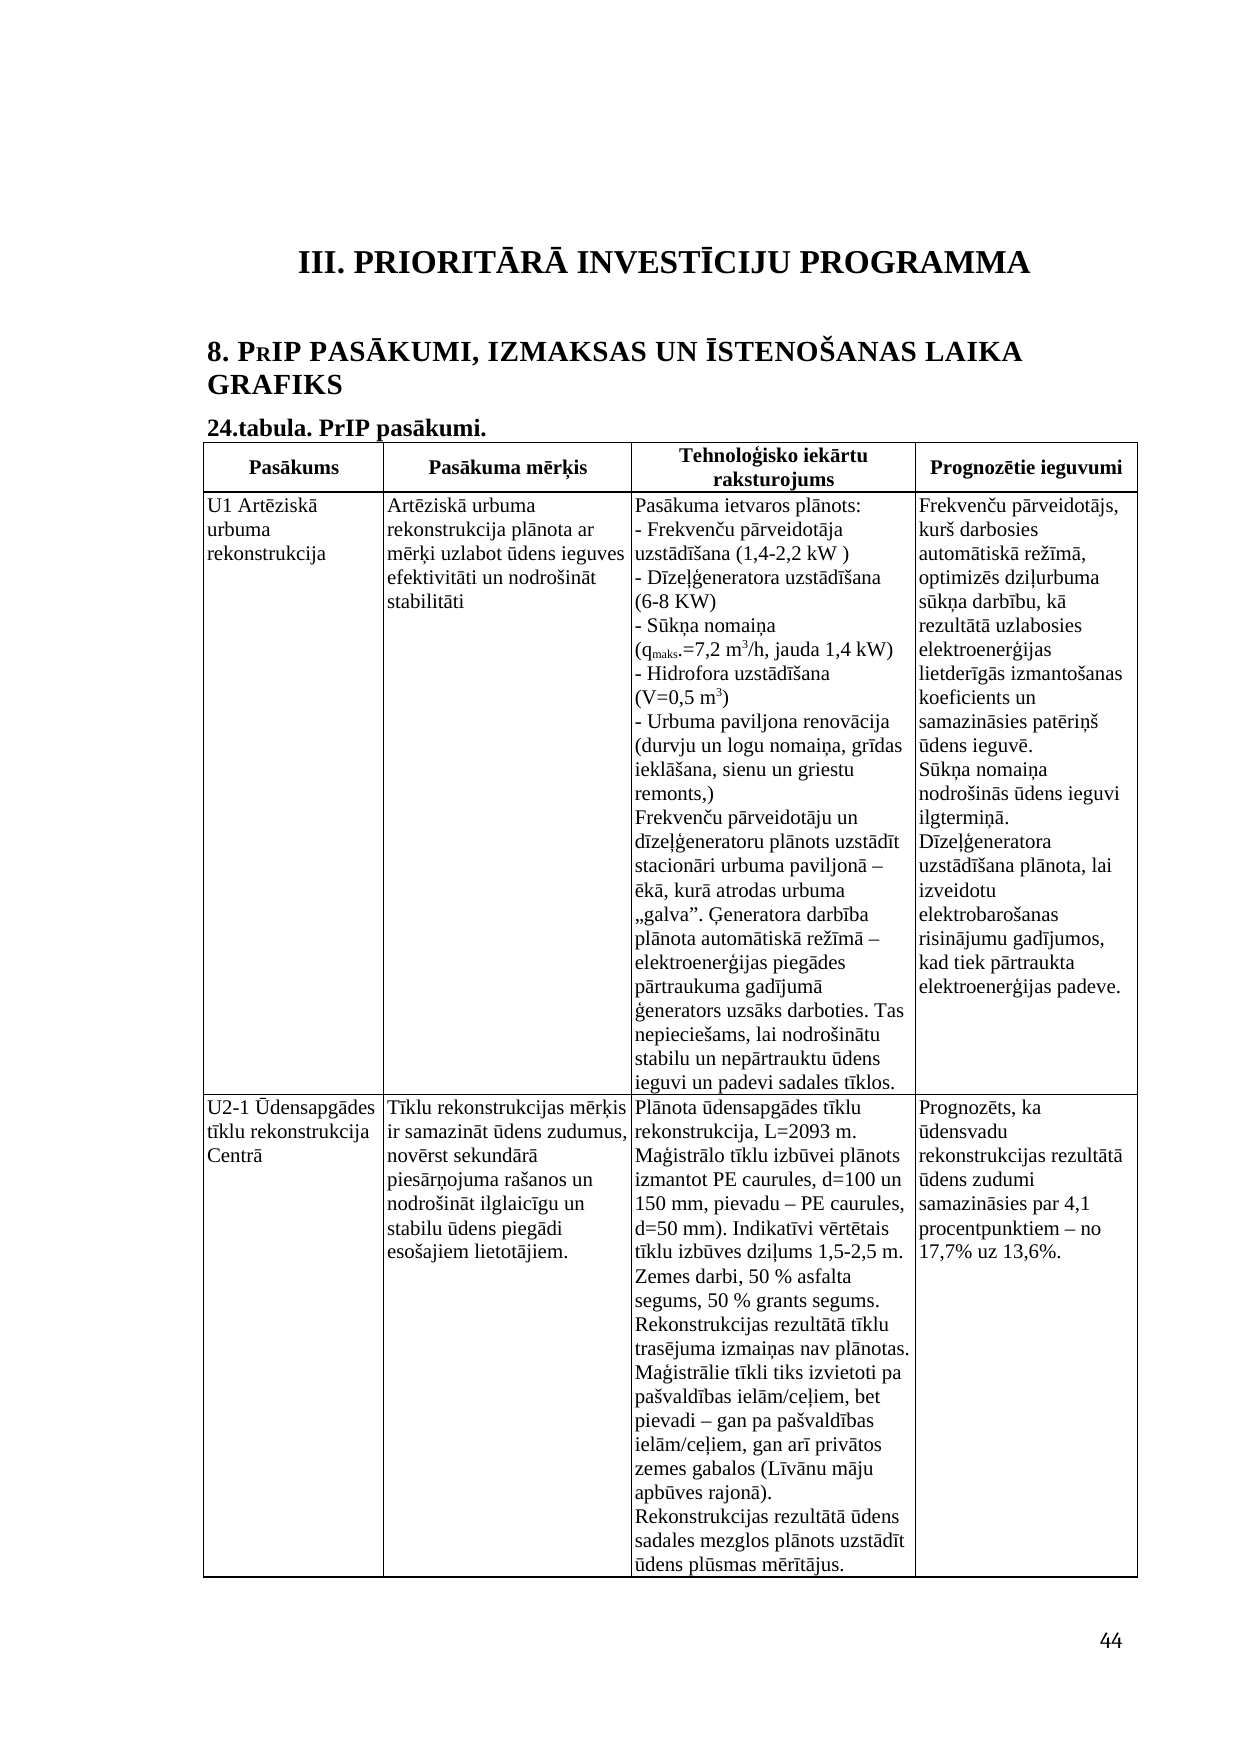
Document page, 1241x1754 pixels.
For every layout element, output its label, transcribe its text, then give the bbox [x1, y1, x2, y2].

subtitle 8. PRIP PASĀKUMI, IZMAKSAS UN ĪSTENOŠANAS LAIKA GRAFIKS [207, 334, 1138, 401]
table_cell Artēziskā urbuma rekonstrukcija plānota ar mērķi uzlabot ūdens ieguves efektivitāti un nodrošināt stabilitāti [384, 493, 631, 1094]
table_header Tehnoloģisko iekārtu raksturojums [632, 443, 915, 491]
table_header Prognozētie ieguvumi [916, 443, 1137, 491]
table_cell U1 Artēziskā urbuma rekonstrukcija [204, 493, 383, 1094]
table_cell U2-1 Ūdensapgādes tīklu rekonstrukcija Centrā [204, 1095, 383, 1576]
table_cell Prognozēts, ka ūdensvadu rekonstrukcijas rezultātā ūdens zudumi samazināsies par 4,1 procentpunktiem – no 17,7% uz 13,6%. [916, 1095, 1137, 1576]
table_cell Plānota ūdensapgādes tīklu rekonstrukcija, L=2093 m. Maģistrālo tīklu izbūvei plānots izmantot PE caurules, d=100 un 150 mm, pievadu – PE caurules, d=50 mm). Indikatīvi vērtētais tīklu izbūves dziļums 1,5-2,5 m. Zemes darbi, 50 % asfalta segums, 50 % grants segums. Rekonstrukcijas rezultātā tīklu trasējuma izmaiņas nav plānotas. Maģistrālie tīkli tiks izvietoti pa pašvaldības ielām/ceļiem, bet pievadi – gan pa pašvaldības ielām/ceļiem, gan arī privātos zemes gabalos (Līvānu māju apbūves rajonā). Rekonstrukcijas rezultātā ūdens sadales mezglos plānots uzstādīt ūdens plūsmas mērītājus. [632, 1095, 915, 1576]
table_header Pasākums [204, 443, 383, 491]
table_cell Pasākuma ietvaros plānots: - Frekvenču pārveidotāja uzstādīšana (1,4-2,2 kW ) - Dīzeļģeneratora uzstādīšana (6-8 KW) - Sūkņa nomaiņa (qmaks.=7,2 m3/h, jauda 1,4 kW) - Hidrofora uzstādīšana (V=0,5 m3) - Urbuma paviljona renovācija (durvju un logu nomaiņa, grīdas ieklāšana, sienu un griestu remonts,) Frekvenču pārveidotāju un dīzeļģeneratoru plānots uzstādīt stacionāri urbuma paviljonā – ēkā, kurā atrodas urbuma „galva”. Ģeneratora darbība plānota automātiskā režīmā – elektroenerģijas piegādes pārtraukuma gadījumā ģenerators uzsāks darboties. Tas nepieciešams, lai nodrošinātu stabilu un nepārtrauktu ūdens ieguvi un padevi sadales tīklos. [632, 493, 915, 1094]
table_cell Frekvenču pārveidotājs, kurš darbosies automātiskā režīmā, optimizēs dziļurbuma sūkņa darbību, kā rezultātā uzlabosies elektroenerģijas lietderīgās izmantošanas koeficients un samazināsies patēriņš ūdens ieguvē. Sūkņa nomaiņa nodrošinās ūdens ieguvi ilgtermiņā. Dīzeļģeneratora uzstādīšana plānota, lai izveidotu elektrobarošanas risinājumu gadījumos, kad tiek pārtraukta elektroenerģijas padeve. [916, 493, 1137, 1094]
text 24.tabula. PrIP pasākumi. [207, 413, 1122, 442]
table_cell Tīklu rekonstrukcijas mērķis ir samazināt ūdens zudumus, novērst sekundārā piesārņojuma rašanos un nodrošināt ilglaicīgu un stabilu ūdens piegādi esošajiem lietotājiem. [384, 1095, 631, 1576]
table_header Pasākuma mērķis [384, 443, 631, 491]
text III. PRIORITĀRĀ INVESTĪCIJU PROGRAMMA [207, 242, 1122, 280]
